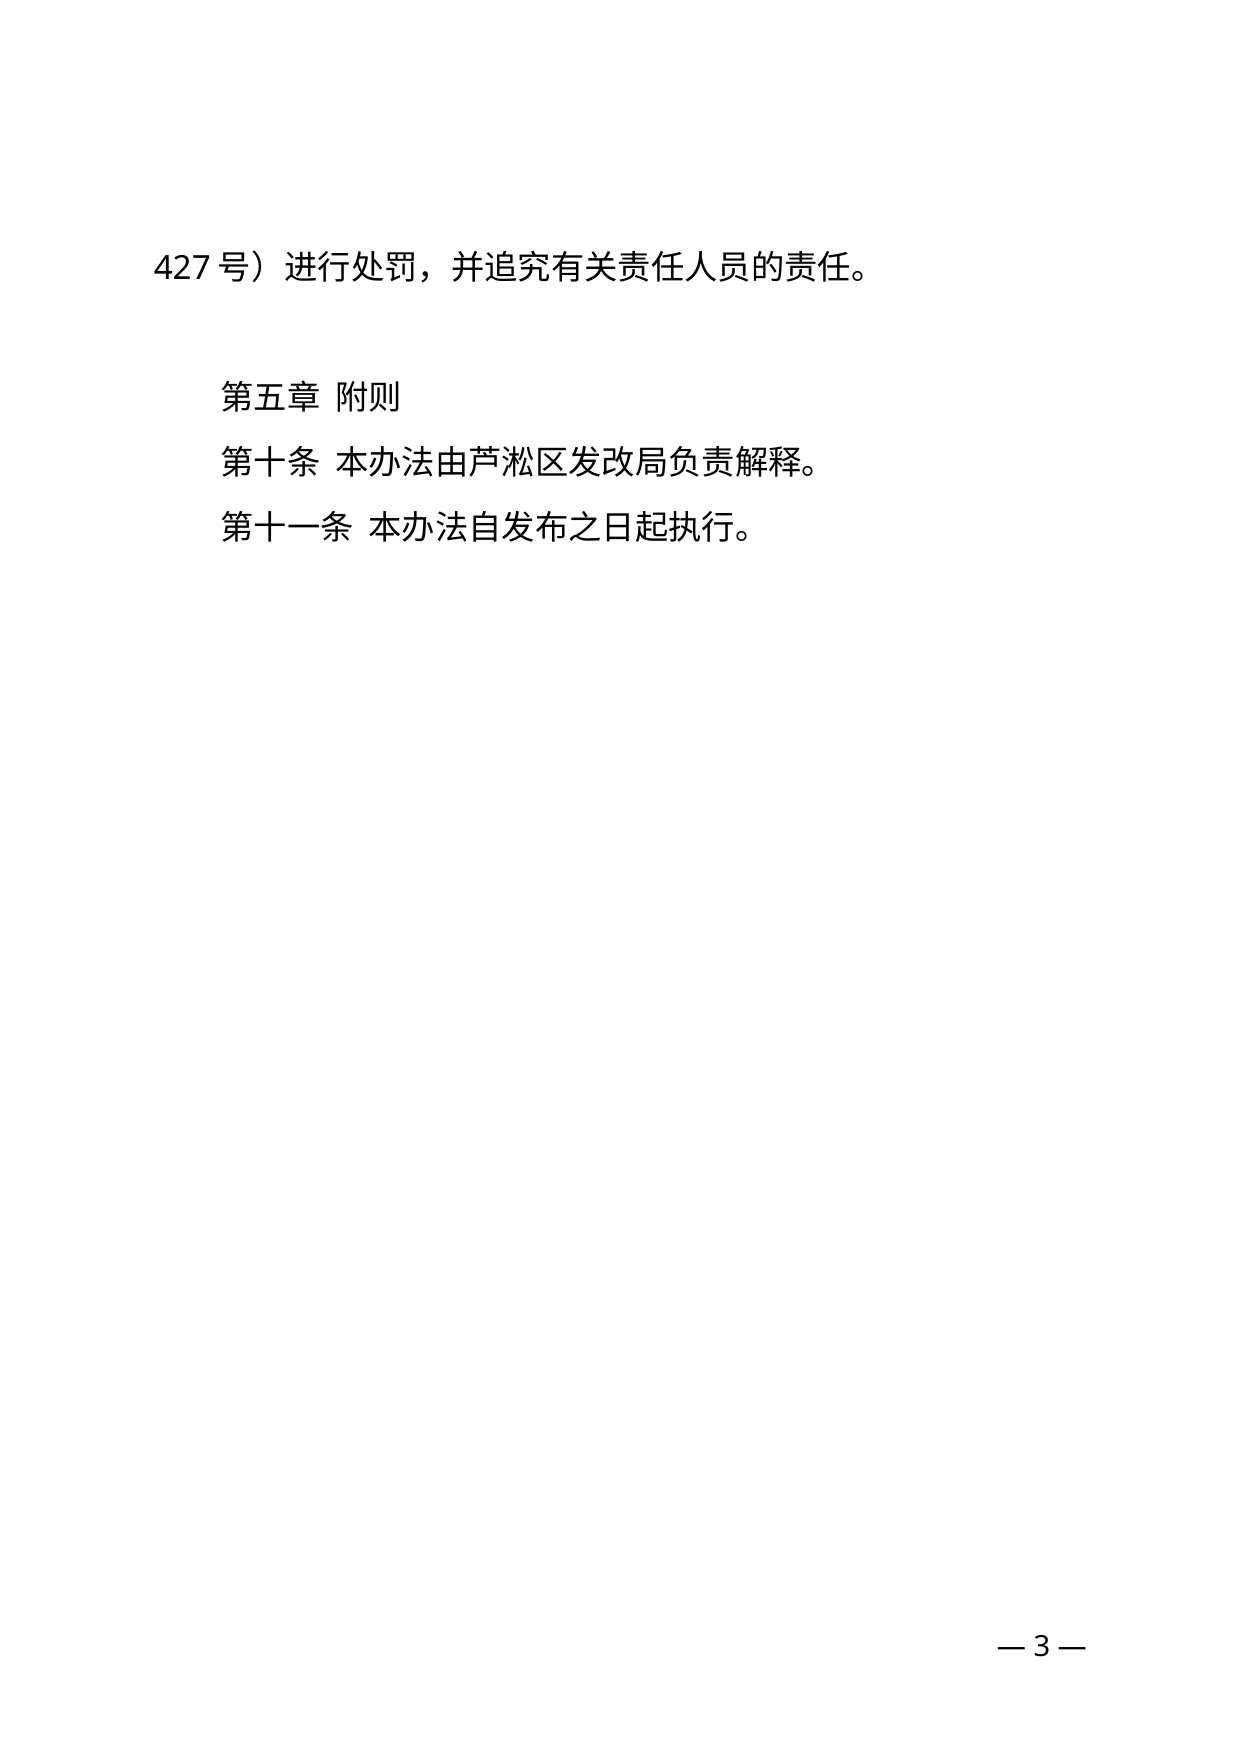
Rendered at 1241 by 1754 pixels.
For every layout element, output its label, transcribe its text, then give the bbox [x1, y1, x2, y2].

text 第五章 附则 [153, 363, 1087, 428]
text 第十条 本办法由芦淞区发改局负责解释。 [153, 428, 1087, 493]
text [153, 233, 1087, 298]
text 第十一条 本办法自发布之日起执行。 [153, 493, 1087, 558]
